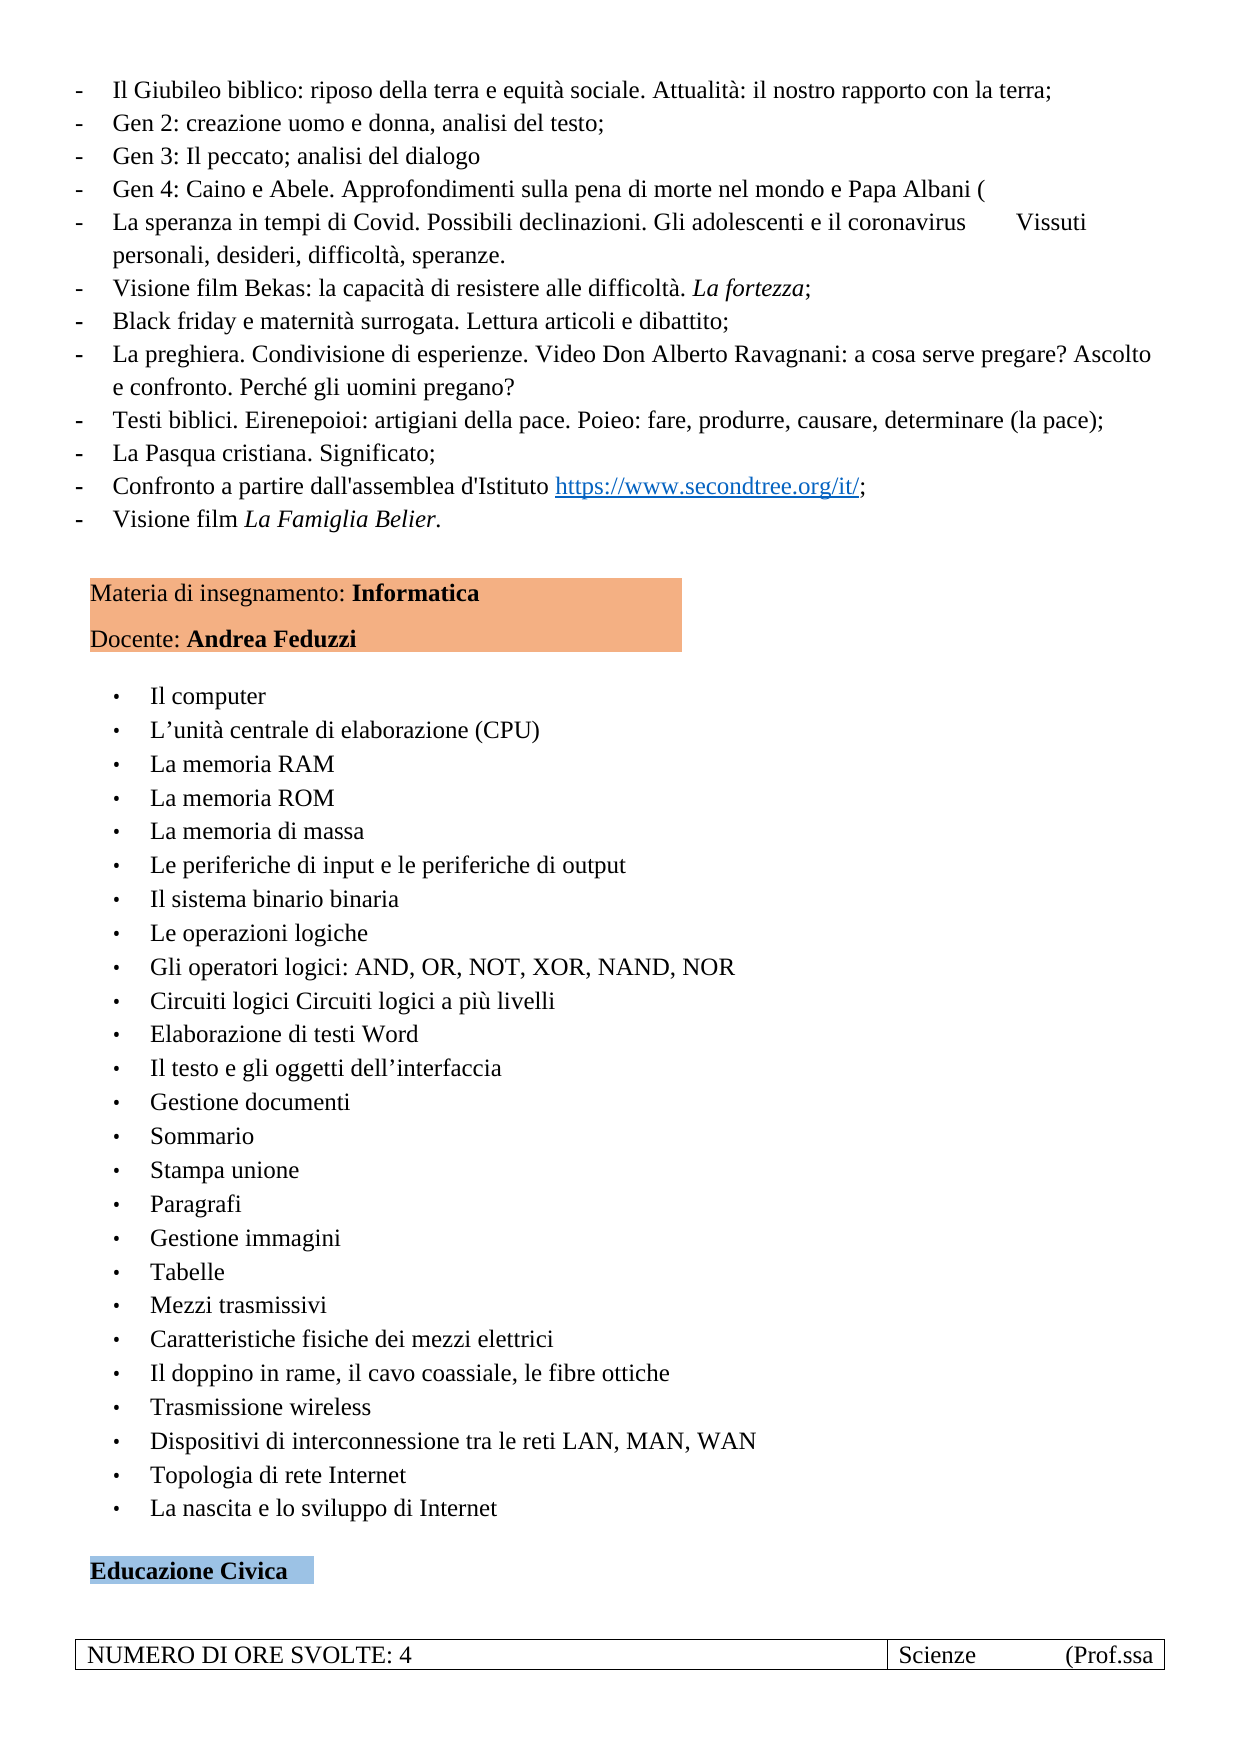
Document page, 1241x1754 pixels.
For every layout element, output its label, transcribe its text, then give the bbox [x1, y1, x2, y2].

list Elaborazione di testi Word [112, 1019, 1165, 1049]
list Il sistema binario binaria [112, 884, 1165, 914]
list La preghiera. Condivisione di esperienze. Video Don Alberto Ravagnani: a cosa serve pregare? Ascolto e confronto. Perché gli uomini pregano? [75, 339, 1165, 401]
list La speranza in tempi di Covid. Possibili declinazioni. Gli adolescenti e il coronavirus Vissuti personali, desideri, difficoltà, speranze. [75, 207, 1165, 269]
list Sommario [112, 1121, 1165, 1151]
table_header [888, 1640, 1164, 1669]
list Testi biblici. Eirenepoioi: artigiani della pace. Poieo: fare, produrre, causare, determinare (la pace); [75, 405, 1165, 434]
list Gen 4: Caino e Abele. Approfondimenti sulla pena di morte nel mondo e Papa Albani ( [75, 174, 1165, 203]
list Trasmissione wireless [112, 1392, 1165, 1421]
list Tabelle [112, 1257, 1165, 1286]
list Dispositivi di interconnessione tra le reti LAN, MAN, WAN [112, 1426, 1165, 1455]
list La memoria RAM [112, 749, 1165, 778]
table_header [76, 1640, 887, 1669]
list Gestione immagini [112, 1223, 1165, 1252]
list Circuiti logici Circuiti logici a più livelli [112, 986, 1165, 1015]
list Il testo e gli oggetti dell’interfaccia [112, 1053, 1165, 1083]
list Stampa unione [112, 1155, 1165, 1184]
list Le periferiche di input e le periferiche di output [112, 850, 1165, 880]
list Il computer [112, 681, 1165, 711]
list Gestione documenti [112, 1087, 1165, 1117]
list Il Giubileo biblico: riposo della terra e equità sociale. Attualità: il nostro rapporto con la terra; [75, 75, 1165, 104]
list La nascita e lo sviluppo di Internet [112, 1493, 1165, 1523]
list Topologia di rete Internet [112, 1460, 1165, 1489]
list Gen 3: Il peccato; analisi del dialogo [75, 141, 1165, 170]
list Caratteristiche fisiche dei mezzi elettrici [112, 1324, 1165, 1354]
list Mezzi trasmissivi [112, 1290, 1165, 1320]
list Gen 2: creazione uomo e donna, analisi del testo; [75, 108, 1165, 137]
list Il doppino in rame, il cavo coassiale, le fibre ottiche [112, 1358, 1165, 1388]
list Visione film Bekas: la capacità di resistere alle difficoltà. La fortezza; [75, 273, 1165, 302]
list La memoria ROM [112, 783, 1165, 812]
list Black friday e maternità surrogata. Lettura articoli e dibattito; [75, 306, 1165, 335]
list La Pasqua cristiana. Significato; [75, 438, 1165, 467]
list Le operazioni logiche [112, 918, 1165, 947]
list La memoria di massa [112, 816, 1165, 846]
list Visione film La Famiglia Belier. [75, 504, 1165, 533]
list Paragrafi [112, 1189, 1165, 1218]
list L’unità centrale di elaborazione (CPU) [112, 715, 1165, 744]
list Confronto a partire dall'assemblea d'Istituto https://www.secondtree.org/it/; [75, 471, 1165, 500]
list Gli operatori logici: AND, OR, NOT, XOR, NAND, NOR [112, 952, 1165, 981]
